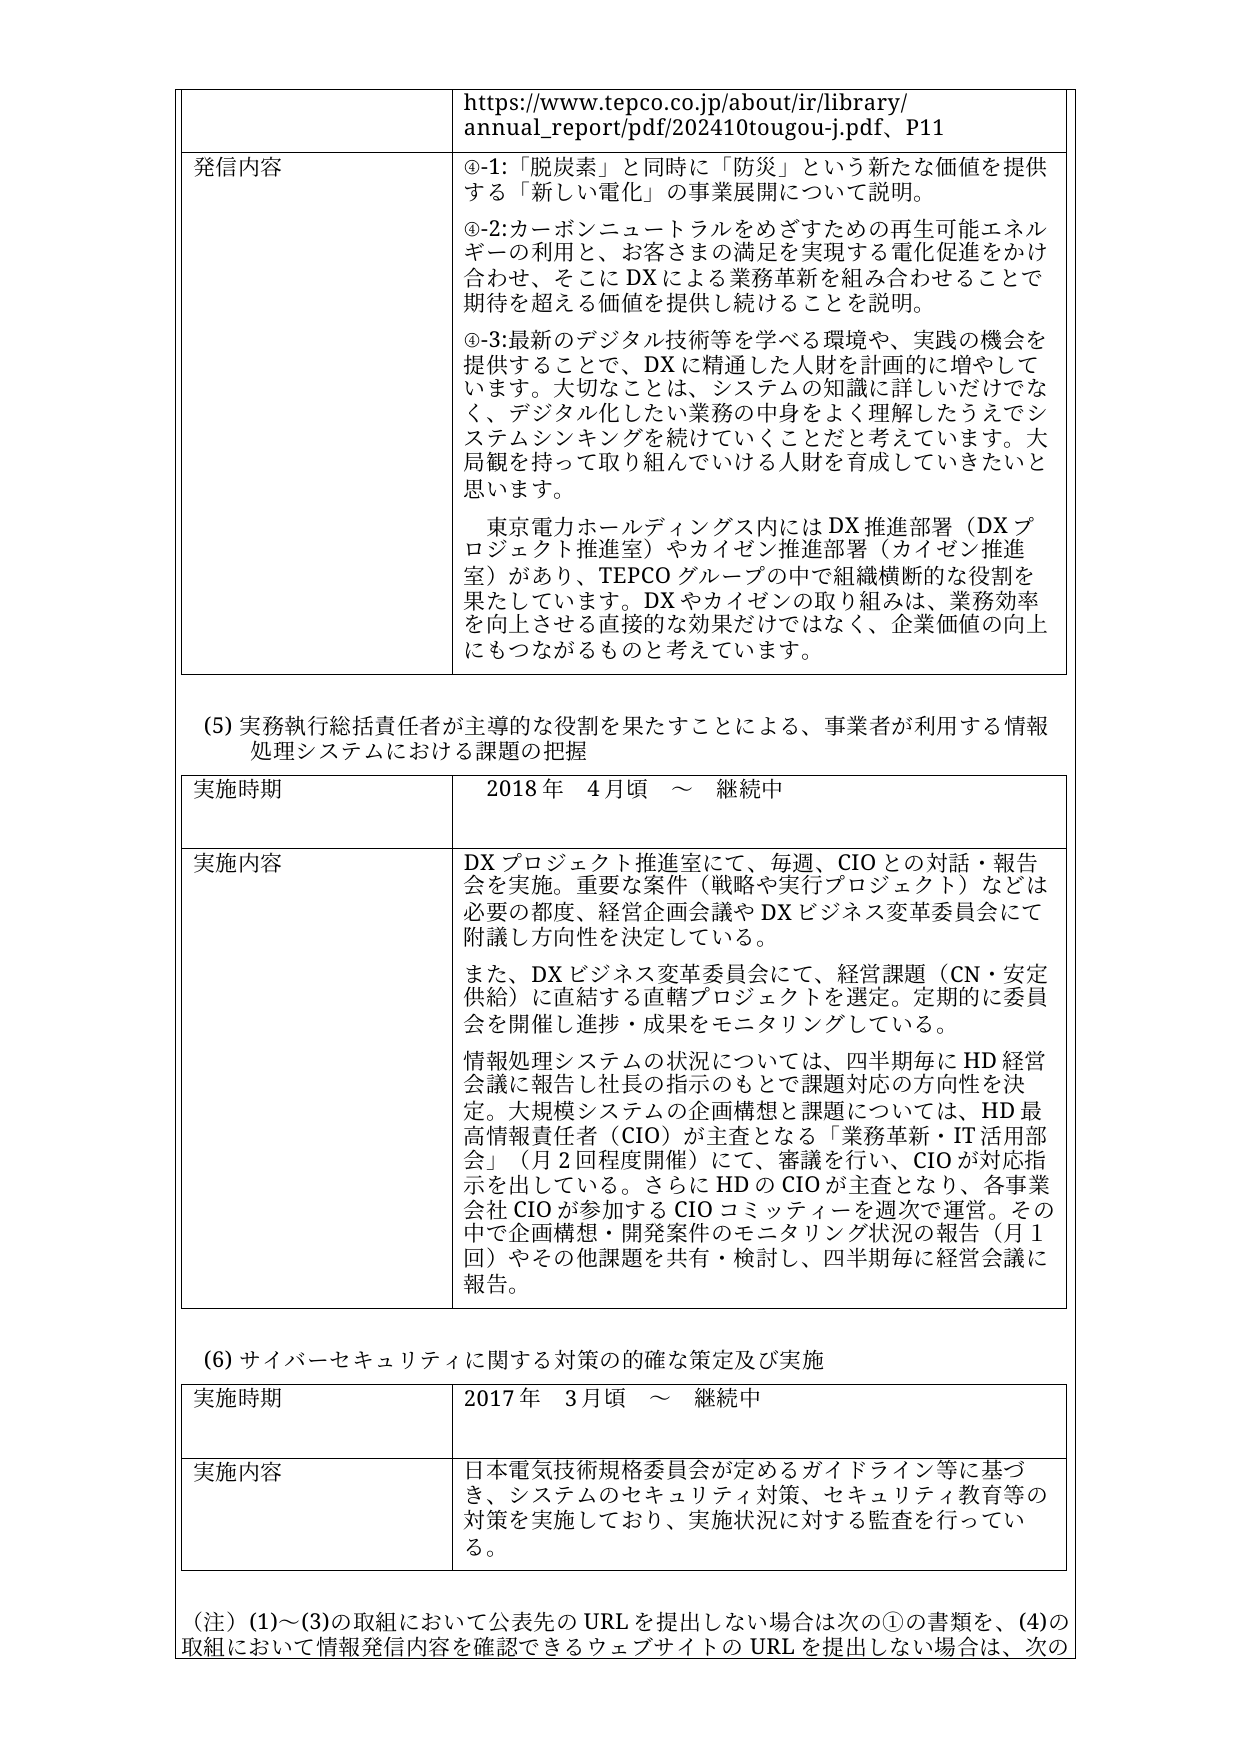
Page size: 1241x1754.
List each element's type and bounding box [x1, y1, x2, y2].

table_cell [176, 90, 1075, 1658]
